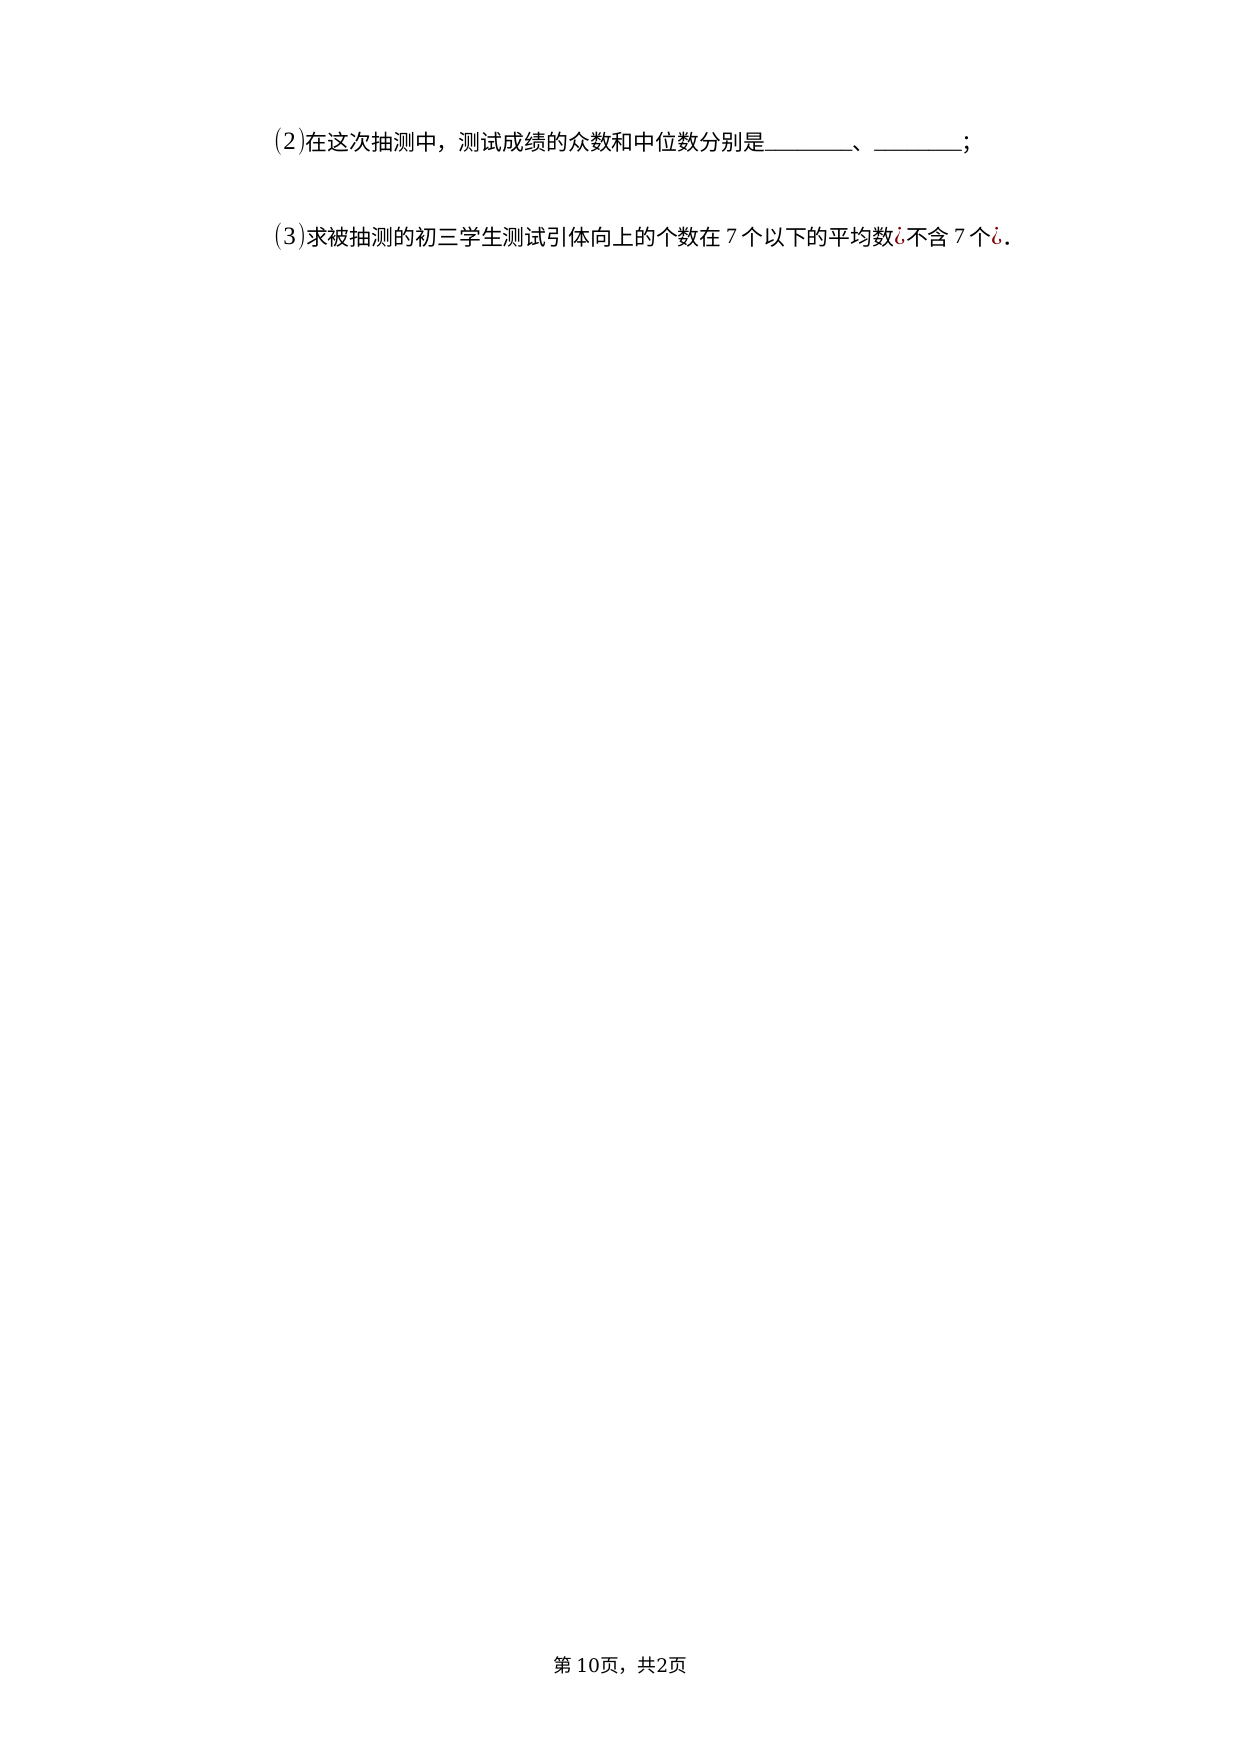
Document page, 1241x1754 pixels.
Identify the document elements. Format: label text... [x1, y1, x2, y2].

text 在这次抽测中，测试成绩的众数和中位数分别是________、________； [252, 108, 1032, 173]
text 求被抽测的初三学生测试引体向上的个数在7个以下的平均数不含7个． [252, 203, 1032, 417]
